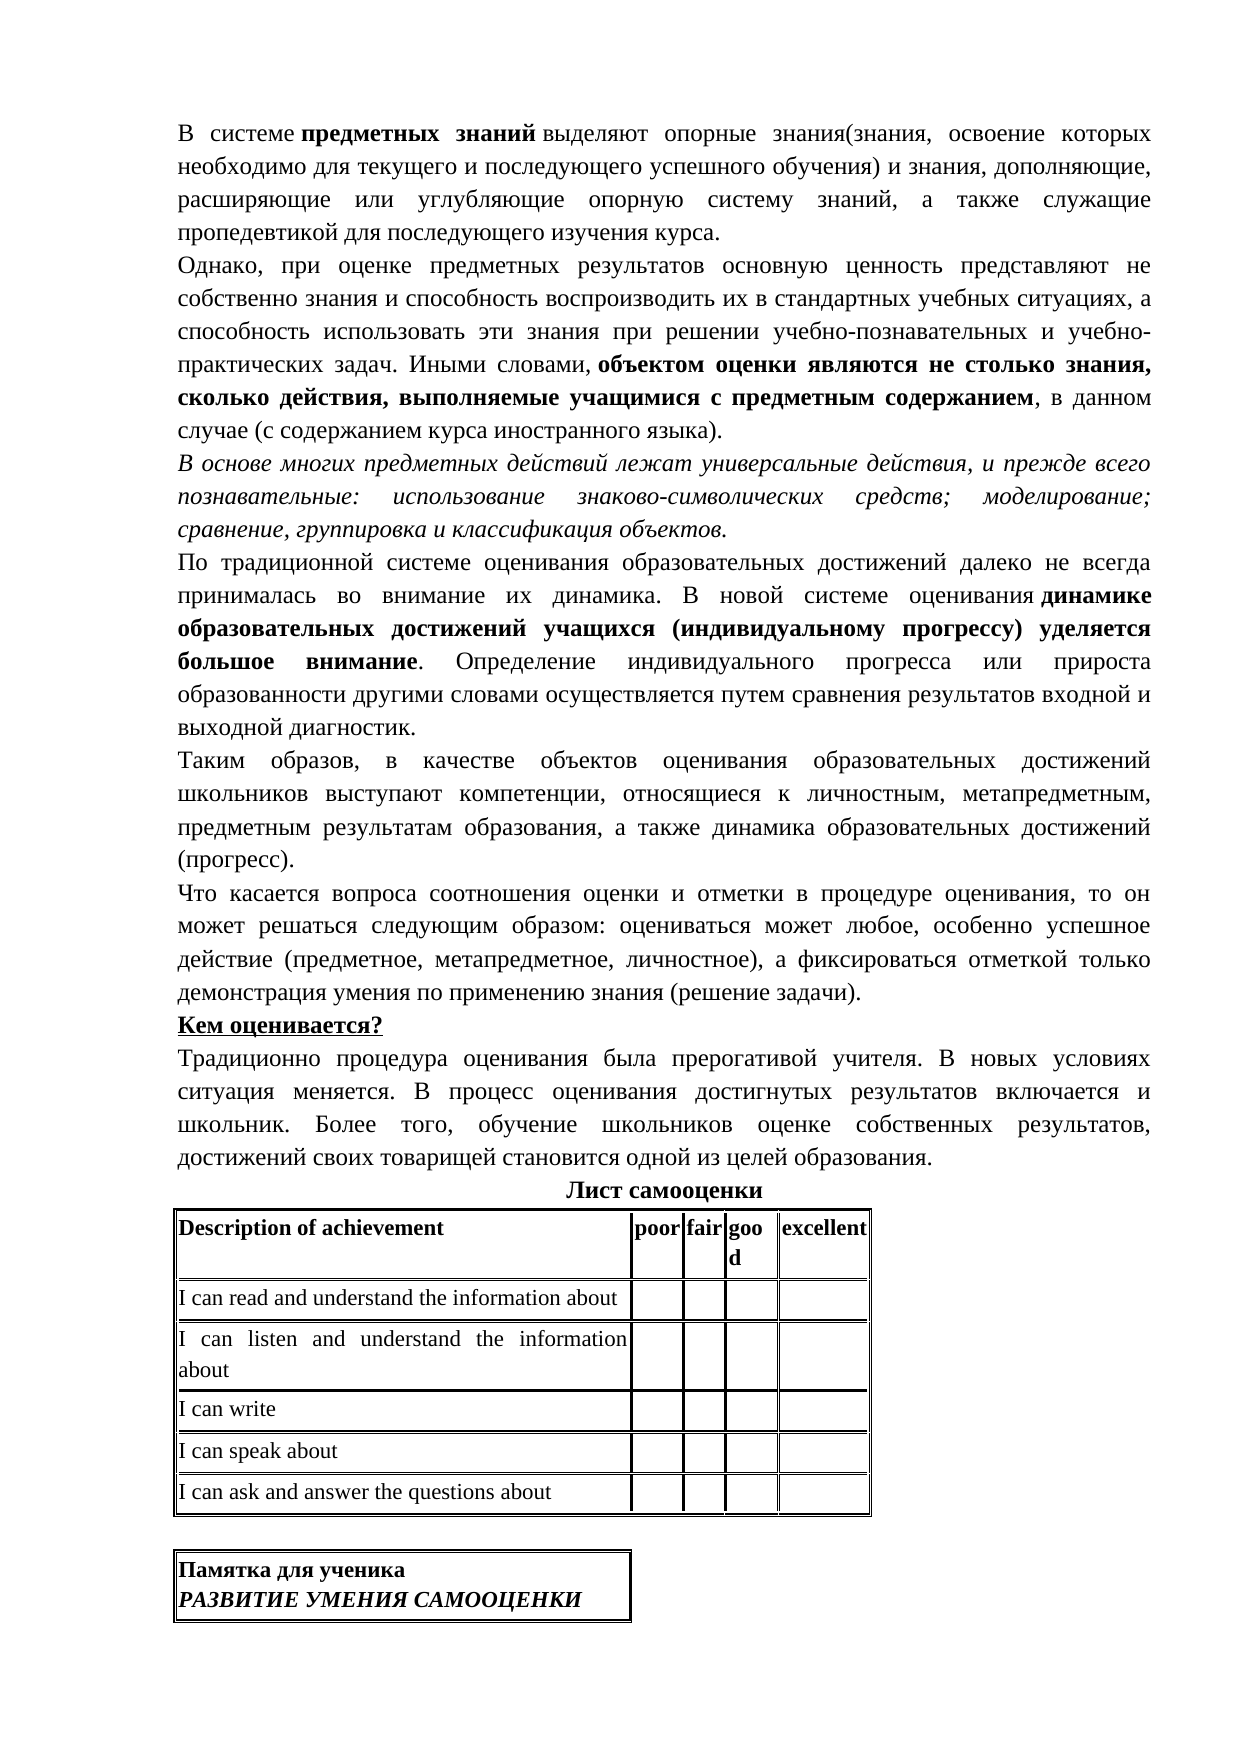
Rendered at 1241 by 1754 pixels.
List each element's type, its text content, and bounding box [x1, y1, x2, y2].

table_header excellent [779, 1211, 869, 1278]
table_cell [631, 1475, 683, 1513]
table_header fair [683, 1210, 725, 1278]
text Однако, при оценке предметных результатов основную ценность представляют не собственно знания и способность воспроизводить их в стандартных учебных ситуациях, а способность использовать эти знания при решении учебно-познавательных и учебно-практических задач. Иными словами, объектом оценки являются не столько знания, сколько действия, выполняемые учащимися с предметным содержанием, в данном случае (с содержанием курса иностранного языка). [177, 250, 1152, 444]
table_cell I can write [177, 1389, 630, 1430]
table_cell [685, 1434, 724, 1472]
table_cell I can speak about [177, 1430, 630, 1472]
text По традиционной системе оценивания образовательных достижений далеко не всегда принималась во внимание их динамика. В новой системе оценивания динамике образовательных достижений учащихся (индивидуальному прогрессу) уделяется большое внимание. Определение индивидуального прогресса или прироста образованности другими словами осуществляется путем сравнения результатов входной и выходной диагностик. [177, 547, 1152, 741]
table_cell I can read and understand the information about [175, 1278, 631, 1319]
table_cell [727, 1281, 777, 1319]
table_cell [633, 1281, 682, 1319]
table_cell [685, 1392, 724, 1430]
table_cell [633, 1323, 682, 1389]
text Лист самооценки [177, 1175, 1152, 1203]
table_cell [727, 1434, 777, 1472]
table_cell [780, 1430, 869, 1472]
table_cell [683, 1475, 725, 1513]
text Таким образов, в качестве объектов оценивания образовательных достижений школьников выступают компетенции, относящиеся к личностным, метапредметным, предметным результатам образования, а также динамика образовательных достижений (прогресс). [177, 746, 1152, 873]
table_cell [685, 1323, 724, 1389]
table_header Памятка для ученика РАЗВИТИЕ УМЕНИЯ САМООЦЕНКИ [177, 1553, 629, 1619]
table_cell [725, 1475, 778, 1513]
table_cell [727, 1392, 777, 1430]
table_cell I can listen and understand the information about [177, 1319, 630, 1389]
table_cell [779, 1278, 870, 1319]
text В системе предметных знаний выделяют опорные знания(знания, освоение которых необходимо для текущего и последующего успешного обучения) и знания, дополняющие, расширяющие или углубляющие опорную систему знаний, а также служащие пропедевтикой для последующего изучения курса. [177, 118, 1152, 246]
text В основе многих предметных действий лежат универсальные действия, и прежде всего познавательные: использование знаково-символических средств; моделирование; сравнение, группировка и классификация объектов. [177, 448, 1152, 543]
table_cell [780, 1389, 869, 1430]
table_header good [725, 1211, 778, 1278]
table_cell [633, 1434, 682, 1472]
table_cell [780, 1319, 869, 1389]
table_cell [633, 1392, 682, 1430]
text Традиционно процедура оценивания была прерогативой учителя. В новых условиях ситуация меняется. В процесс оценивания достигнутых результатов включается и школьник. Более того, обучение школьников оценке собственных результатов, достижений своих товарищей становится одной из целей образования. [177, 1043, 1152, 1171]
table_cell I can ask and answer the questions about [175, 1472, 631, 1513]
table_cell [727, 1323, 777, 1389]
table_cell [779, 1472, 870, 1513]
table_header poor [631, 1211, 683, 1278]
table_header Description of achievement [177, 1211, 631, 1278]
table_cell [685, 1281, 724, 1319]
text Кем оценивается? [177, 1010, 1152, 1038]
text Что касается вопроса соотношения оценки и отметки в процедуре оценивания, то он может решаться следующим образом: оцениваться может любое, особенно успешное действие (предметное, метапредметное, личностное), а фиксироваться отметкой только демонстрация умения по применению знания (решение задачи). [177, 878, 1152, 1005]
